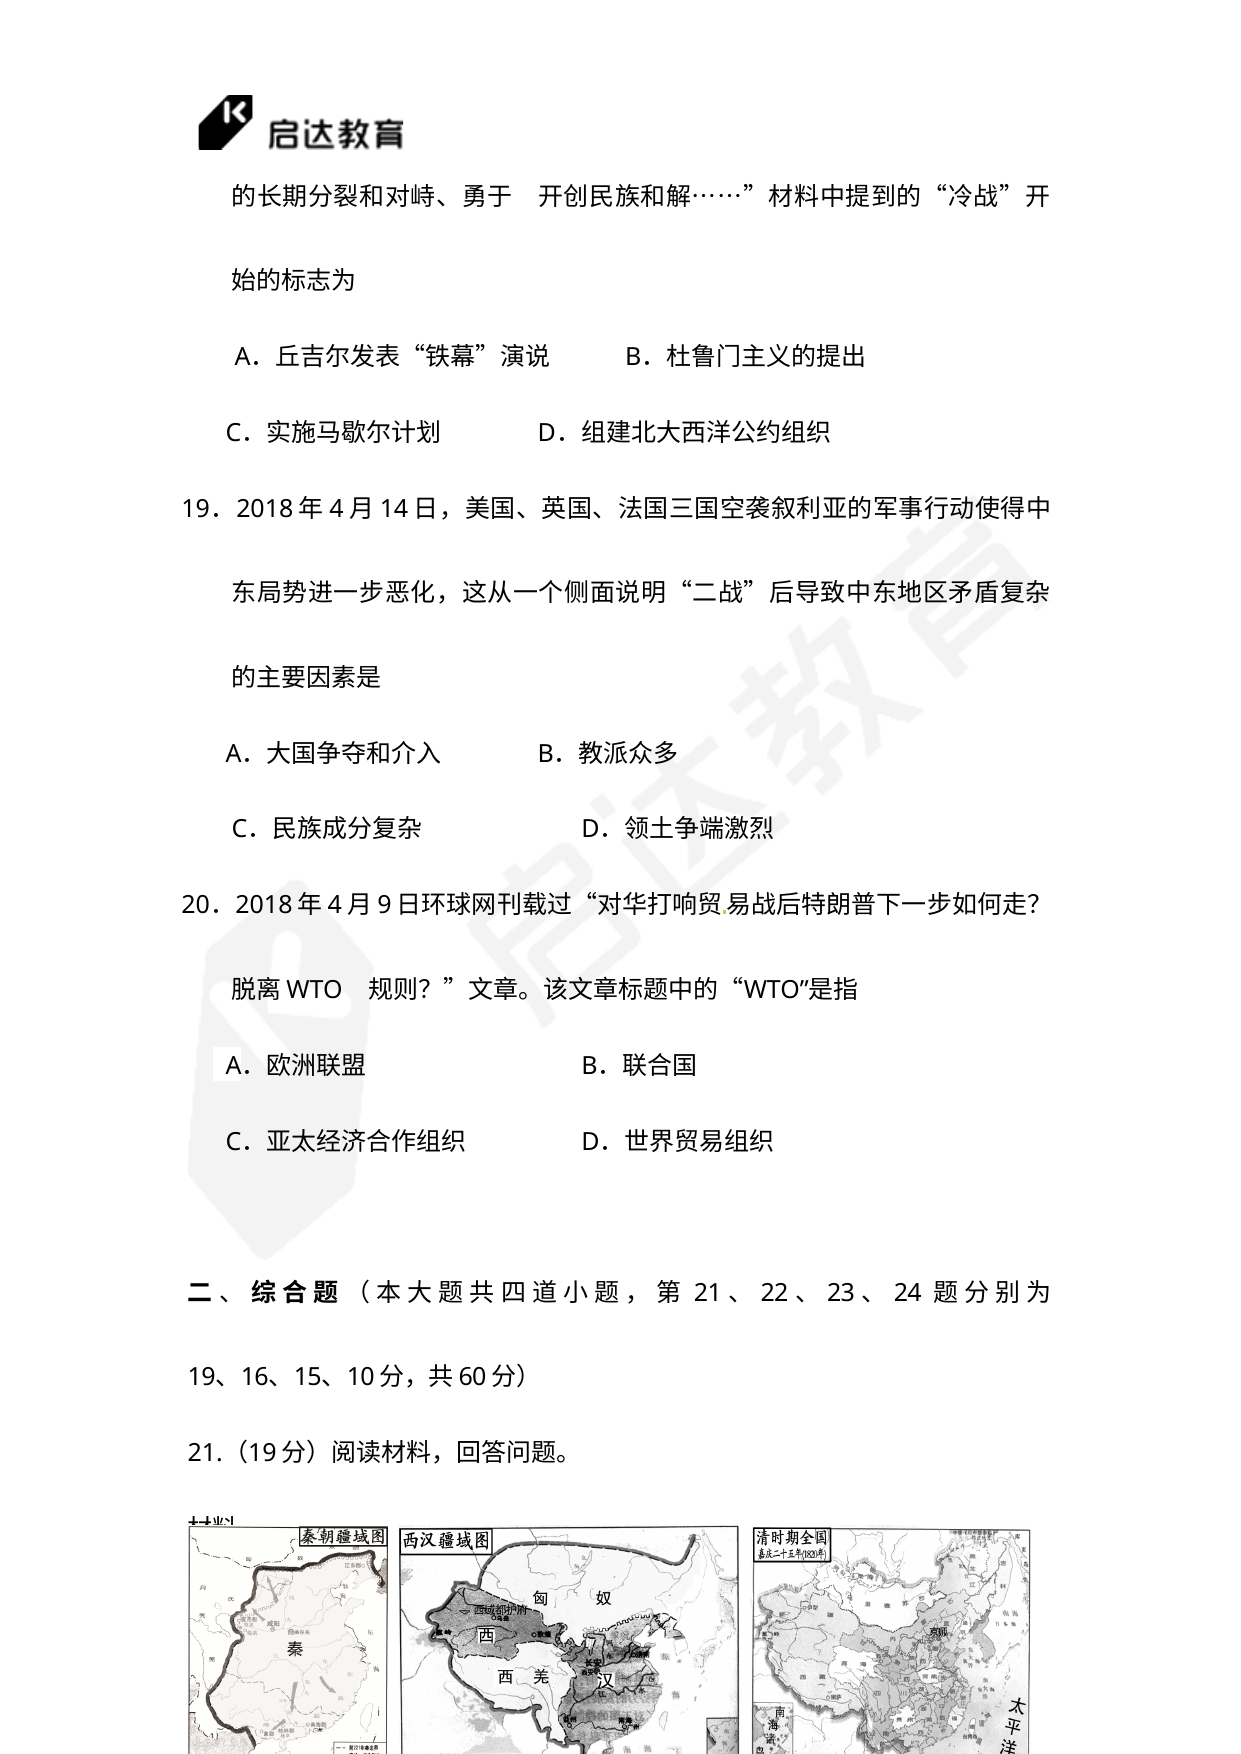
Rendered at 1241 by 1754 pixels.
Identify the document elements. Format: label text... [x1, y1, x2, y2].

text 二、综合题（本大题共四道小题，第21、22、23、24题分别为19、16、15、10分，共60分） [187, 1258, 1053, 1407]
text C．民族成分复杂 D．领土争端激烈 [187, 794, 1053, 859]
picture [398, 1525, 740, 1754]
text C．亚太经济合作组织 D．世界贸易组织 [187, 1107, 1053, 1172]
text A．丘吉尔发表“铁幕”演说 B．杜鲁门主义的提出 [209, 322, 1053, 387]
text 19．2018年4月14日，美国、英国、法国三国空袭叙利亚的军事行动使得中东局势进一步恶化，这从一个侧面说明“二战”后导致中东地区矛盾复杂的主要因素是 [181, 474, 1053, 708]
text A．欧洲联盟 B．联合国 [187, 1031, 1053, 1096]
text 21.（19分）阅读材料，回答问题。 [187, 1418, 1053, 1483]
text 18．2018年4月27日，朝鲜最高领导人金正恩与韩国总统文在寅举行会晤，并签署《板门店宣言》。该宣言指出：“两位首脑怀着尽早终结冷战造成的长期分裂和对峙、勇于 开创民族和解……”材料中提到的“冷战”开始的标志为 [181, 162, 1053, 311]
picture [750, 1525, 1032, 1754]
text A．大国争夺和介入 B．教派众多 [187, 719, 1053, 784]
picture [198, 95, 404, 150]
picture [187, 1525, 390, 1754]
text C．实施马歇尔计划 D．组建北大西洋公约组织 [187, 398, 1053, 463]
text 20．2018年4月9日环球网刊载过“对华打响贸易战后特朗普下一步如何走？脱离WTO 规则？”文章。该文章标题中的“WTO”是指 [181, 870, 1053, 1020]
text 材料一 [187, 1494, 1053, 1559]
